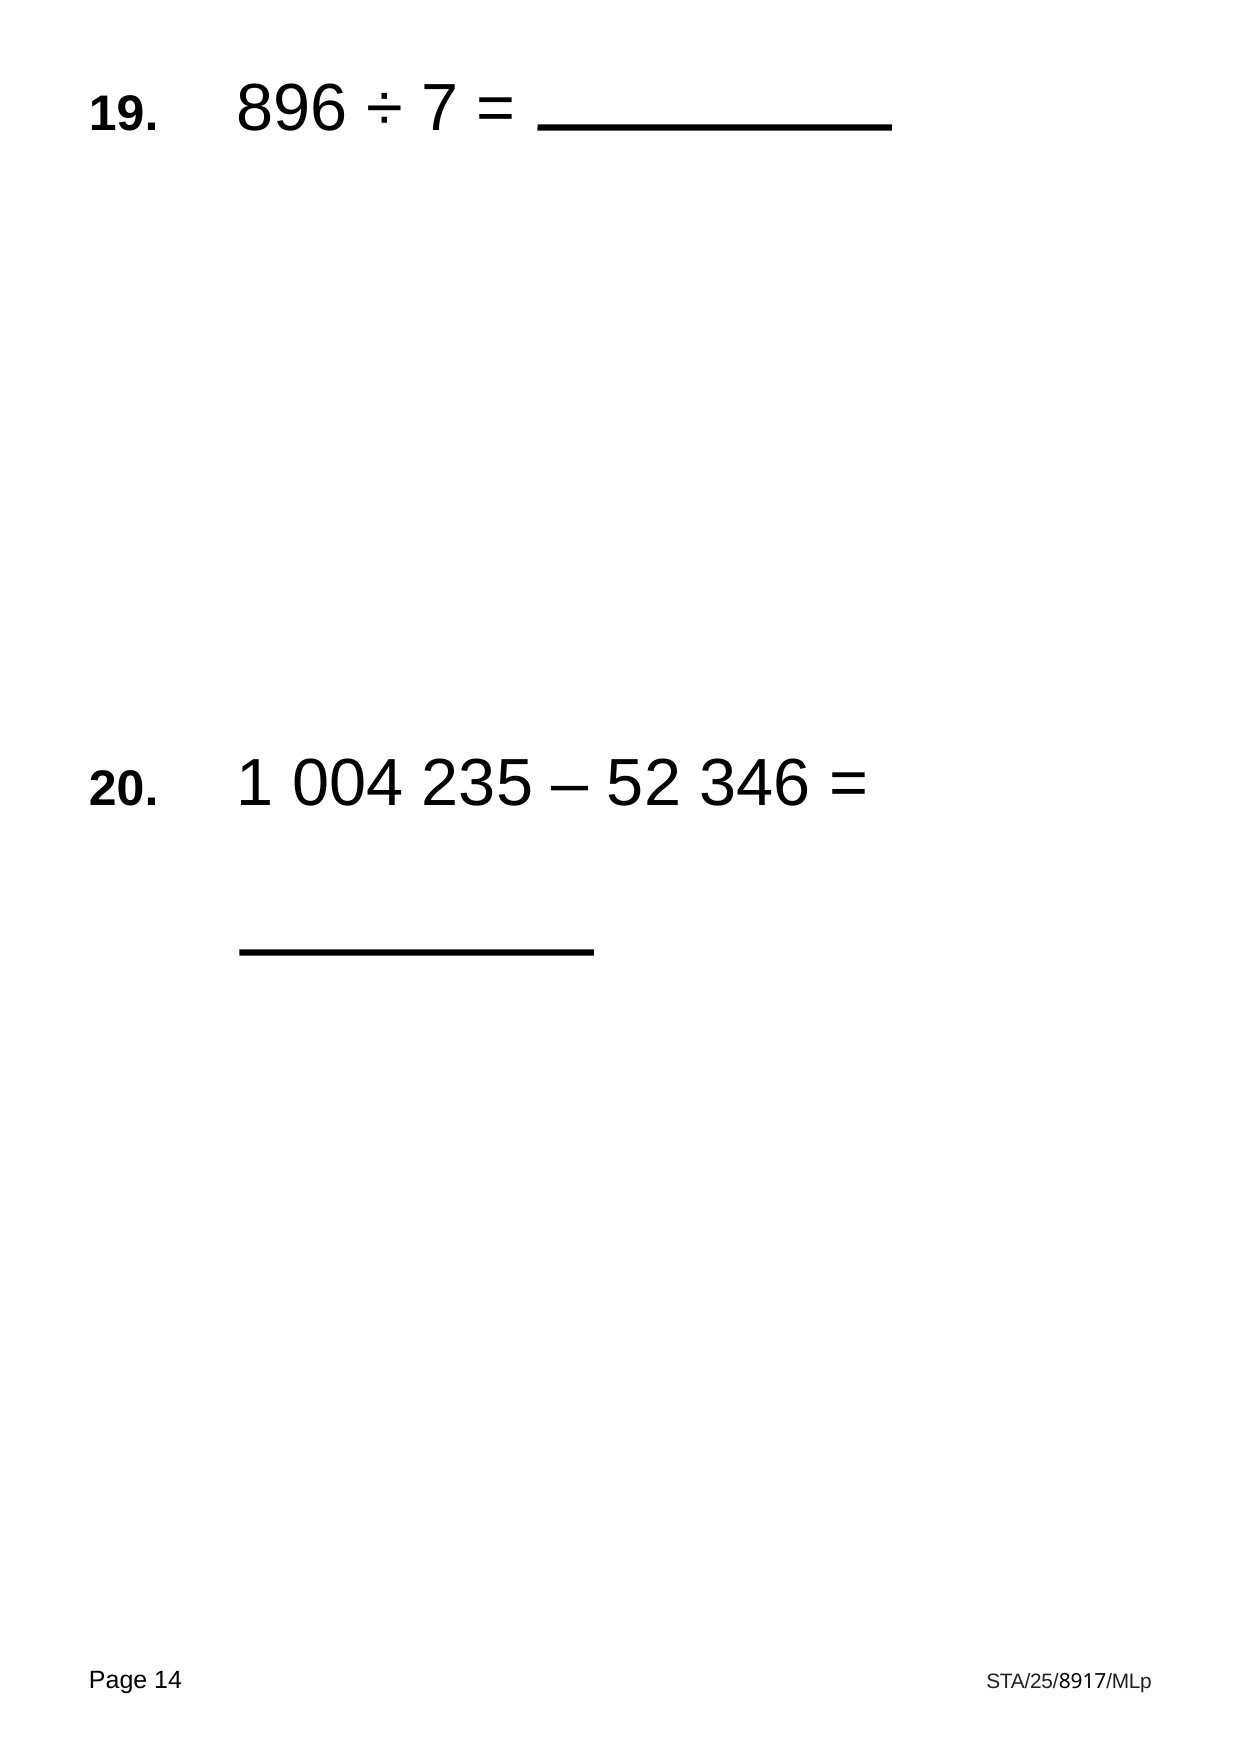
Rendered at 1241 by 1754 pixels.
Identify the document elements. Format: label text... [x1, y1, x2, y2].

text 896 ÷ 7 = [89, 71, 1152, 146]
text 1 004 235 – 52 346 = [89, 746, 1152, 821]
